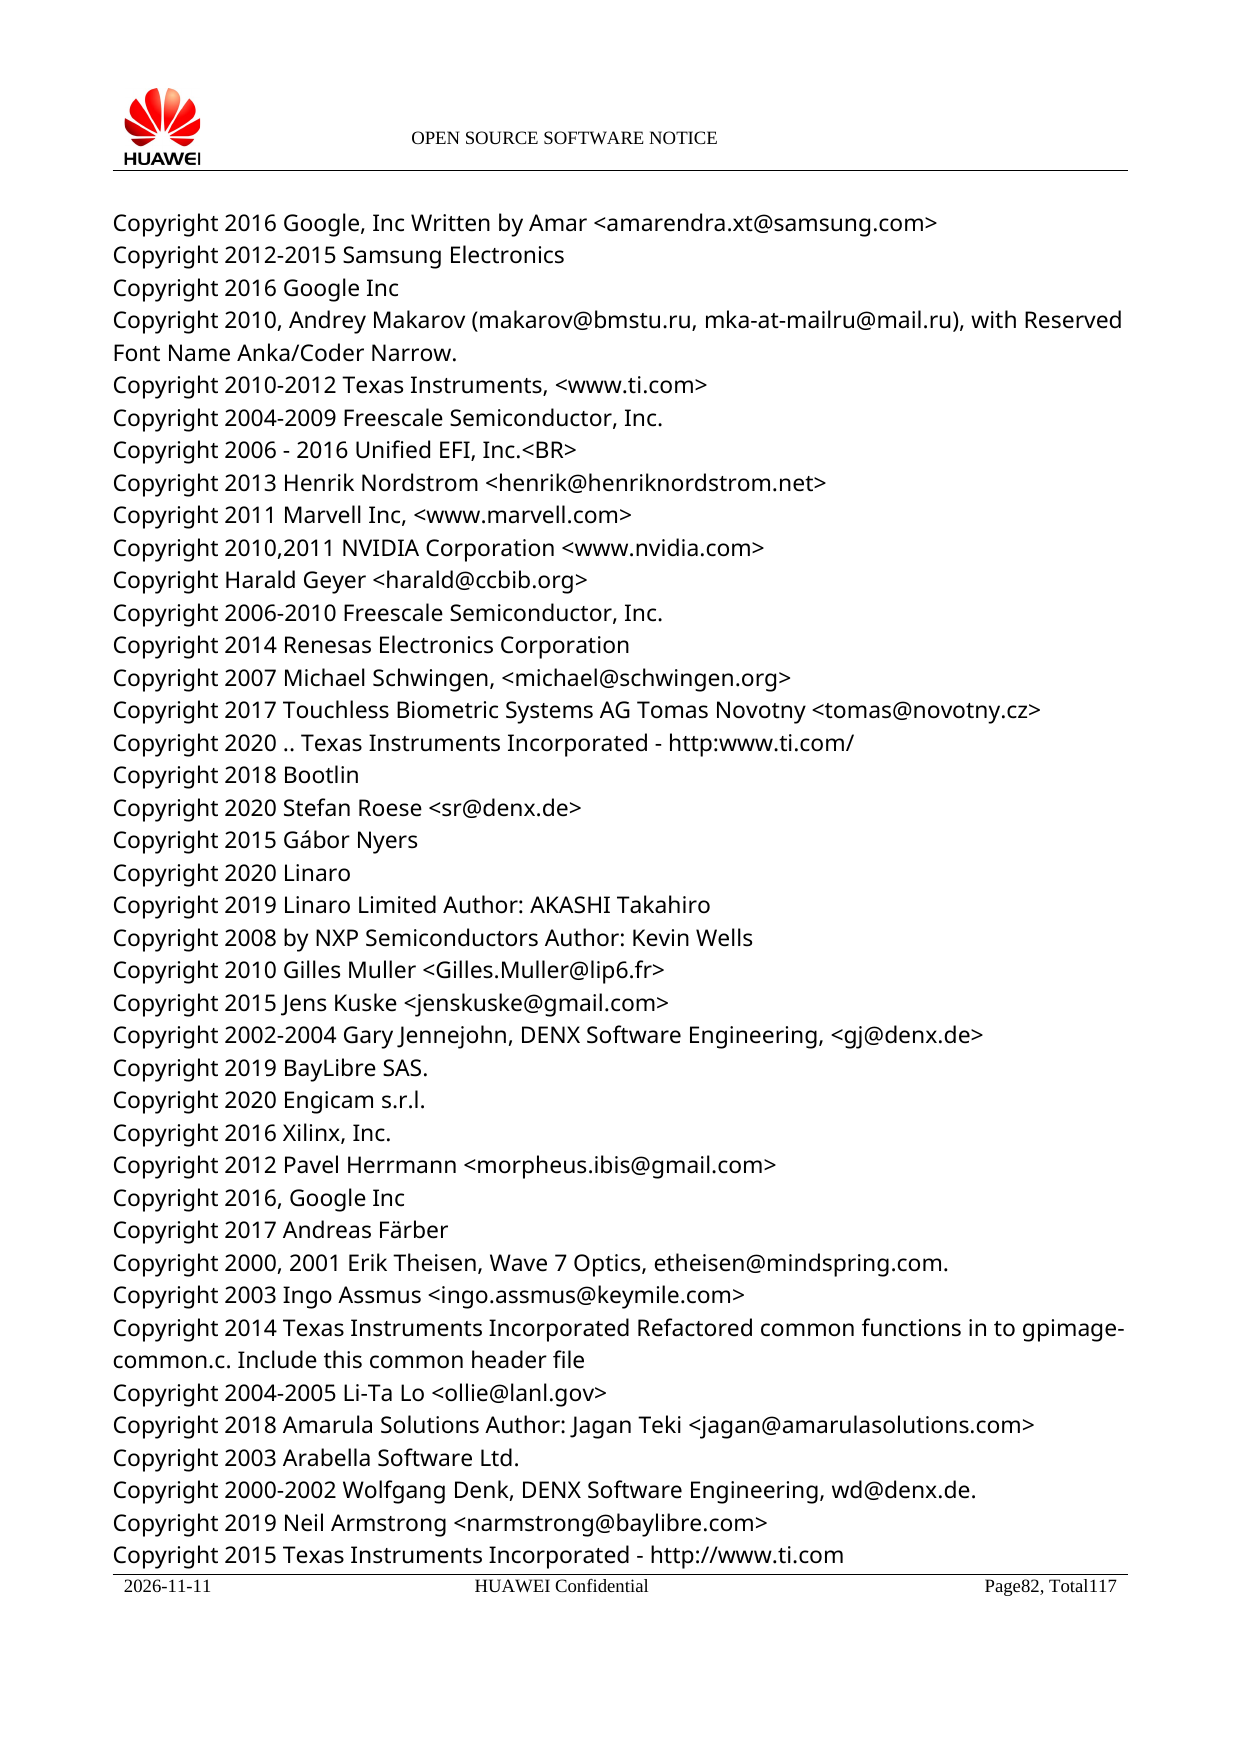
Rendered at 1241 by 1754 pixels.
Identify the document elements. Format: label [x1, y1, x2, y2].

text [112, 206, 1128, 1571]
picture [124, 88, 201, 165]
